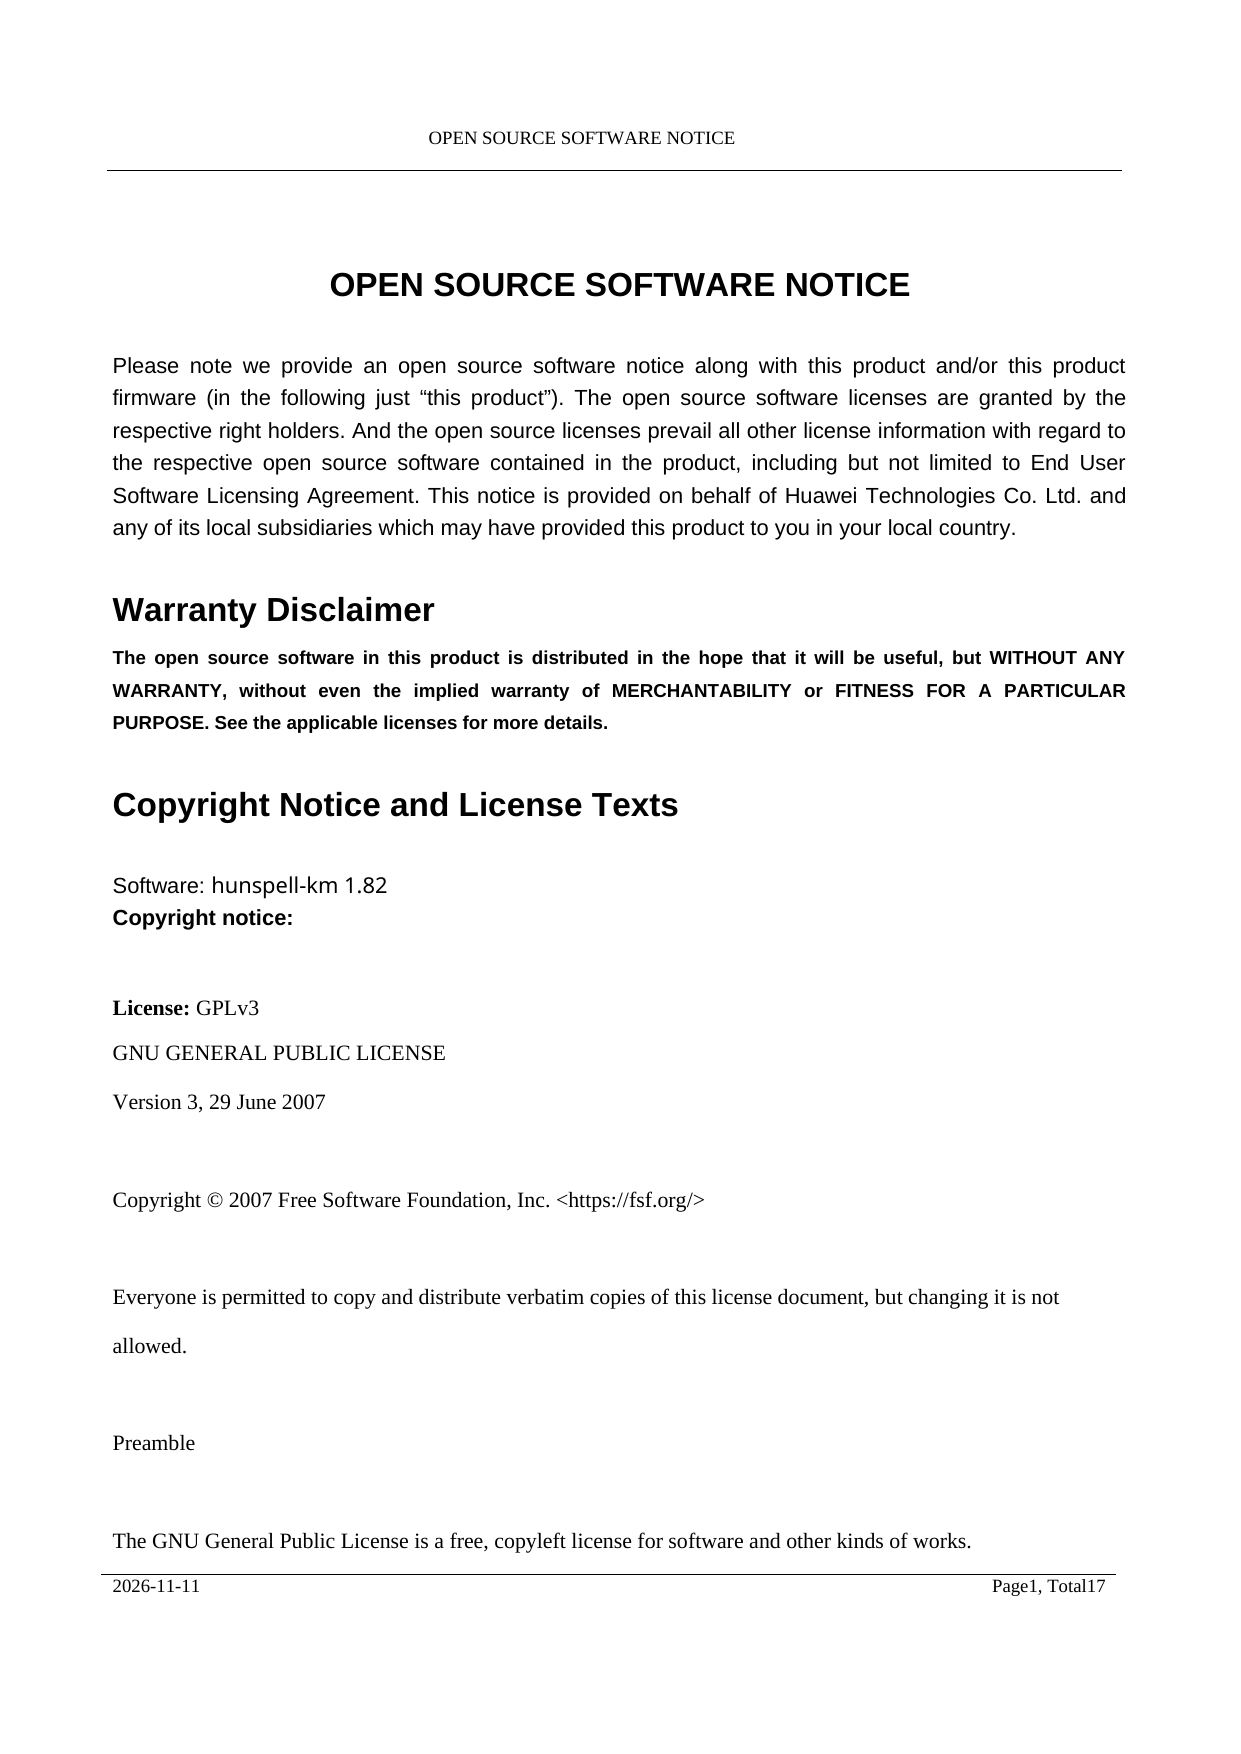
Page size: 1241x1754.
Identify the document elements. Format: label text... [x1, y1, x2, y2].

text Copyright notice: [112, 901, 1128, 934]
text Copyright Notice and License Texts [112, 771, 1128, 836]
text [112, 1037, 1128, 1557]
text The open source software in this product is distributed in the hope that it will be useful, but WITHOUT ANY WARRANTY, without even the implied warranty of MERCHANTABILITY or FITNESS FOR A PARTICULAR PURPOSE. See the applicable licenses for more details. [112, 641, 1128, 739]
text Warranty Disclaimer [112, 576, 1128, 641]
text Please note we provide an open source software notice along with this product and/or this product firmware (in the following just “this product”). The open source software licenses are granted by the respective right holders. And the open source licenses prevail all other license information with regard to the respective open source software contained in the product, including but not limited to End User Software Licensing Agreement. This notice is provided on behalf of Huawei Technologies Co. Ltd. and any of its local subsidiaries which may have provided this product to you in your local country. [112, 349, 1128, 544]
text License: GPLv3 [112, 992, 1128, 1024]
text Software: hunspell-km 1.82 [112, 869, 1128, 901]
text OPEN SOURCE SOFTWARE NOTICE [112, 251, 1128, 316]
